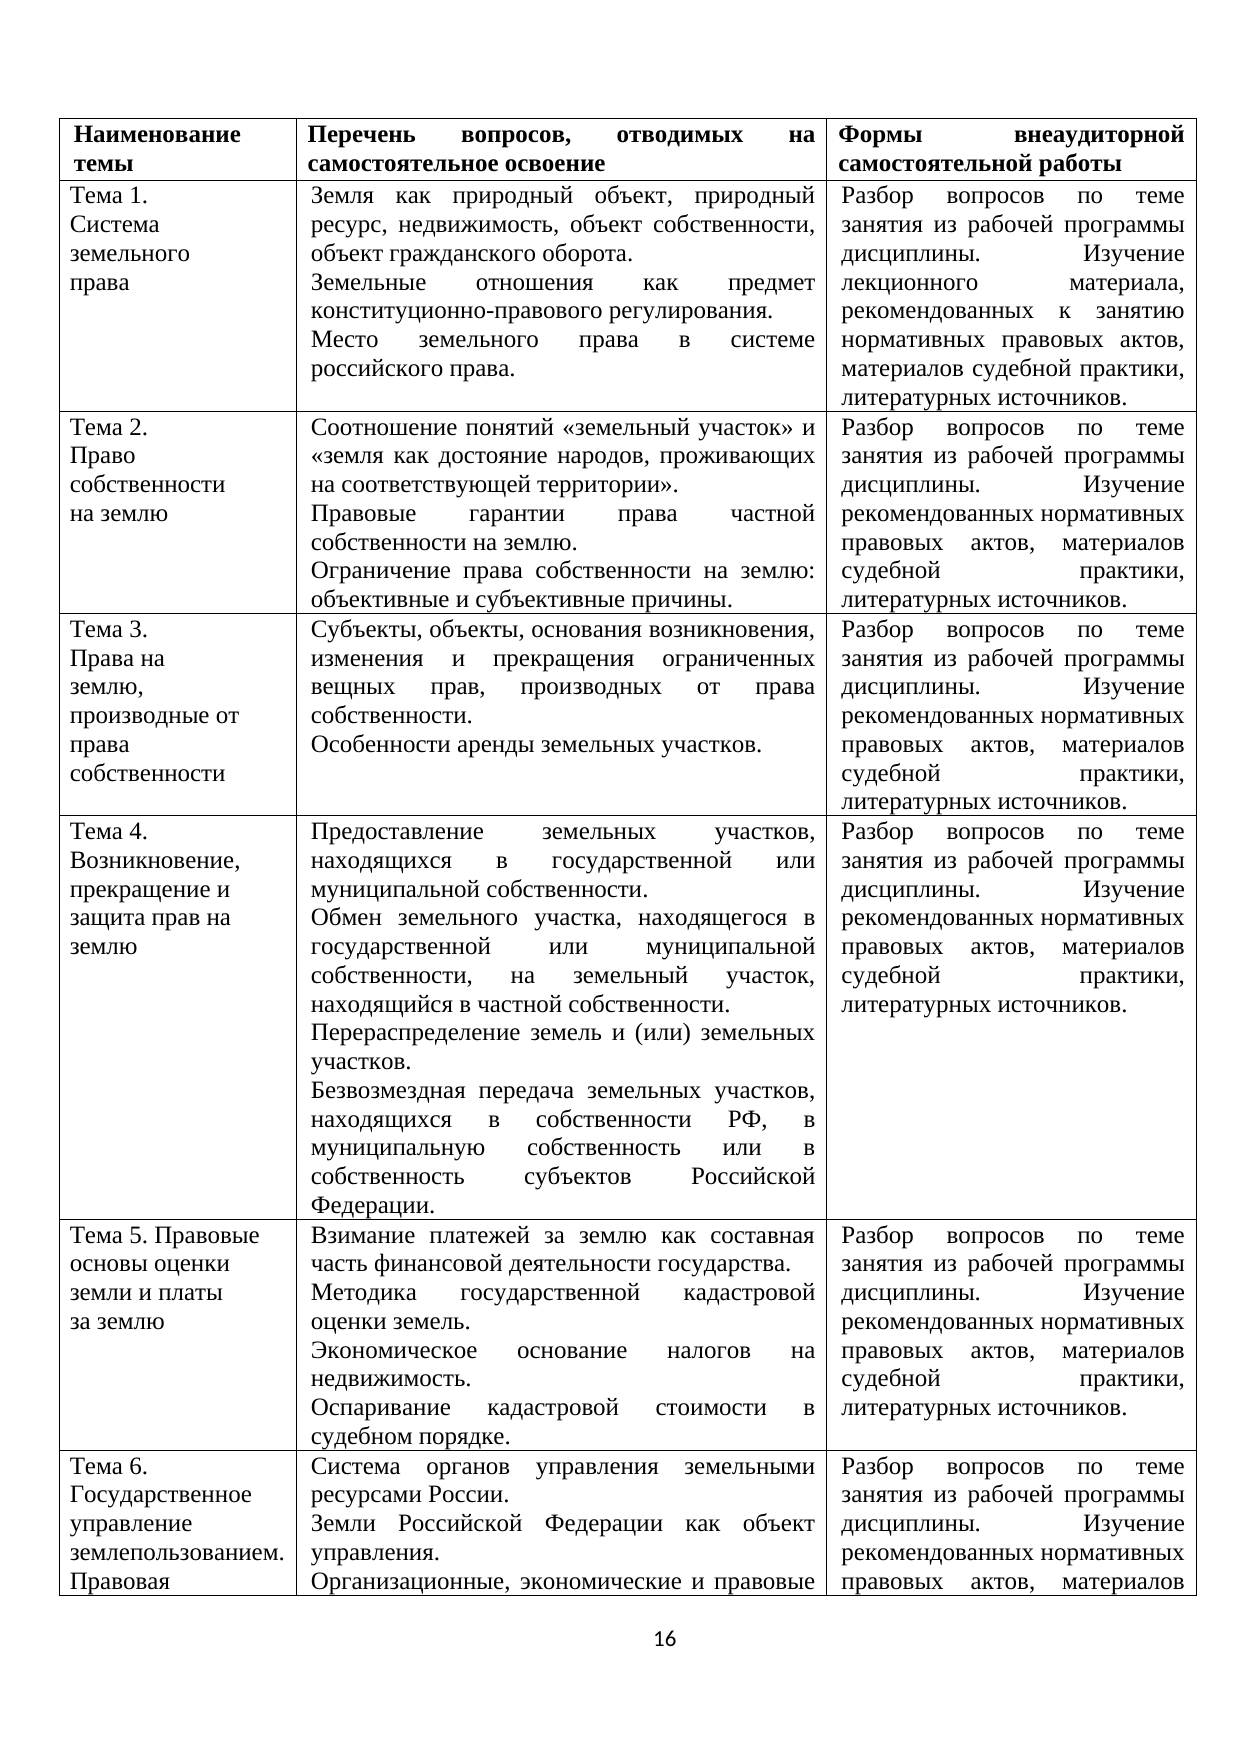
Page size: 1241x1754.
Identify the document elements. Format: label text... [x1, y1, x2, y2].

table_cell Тема 5. Правовые основы оценки земли и платы за землю [60, 1220, 296, 1450]
table_cell Земля как природный объект, природный ресурс, недвижимость, объект собственности, объект гражданского оборота. Земельные отношения как предмет конституционно-правового регулирования. Место земельного права в системе российского права. [297, 181, 826, 411]
table_cell Тема 1. Система земельного права [60, 181, 296, 411]
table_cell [297, 1451, 826, 1594]
table_cell Тема 4. Возникновение, прекращение и защита прав на землю [60, 816, 296, 1219]
table_header Перечень вопросов, отводимых на самостоятельное освоение [297, 119, 826, 179]
table_cell Тема 3. Права на землю, производные от права собственности [60, 614, 296, 815]
table_cell Разбор вопросов по теме занятия из рабочей программы дисциплины. Изучение лекционного материала, рекомендованных к занятию нормативных правовых актов, материалов судебной практики, литературных источников. [827, 181, 1196, 411]
table_cell Субъекты, объекты, основания возникновения, изменения и прекращения ограниченных вещных прав, производных от права собственности. Особенности аренды земельных участков. [297, 614, 826, 815]
table_header Наименование темы [60, 119, 296, 179]
table_cell Взимание платежей за землю как составная часть финансовой деятельности государства. Методика государственной кадастровой оценки земель. Экономическое основание налогов на недвижимость. Оспаривание кадастровой стоимости в судебном порядке. [297, 1220, 826, 1450]
table_header Формы внеаудиторной самостоятельной работы [827, 119, 1196, 179]
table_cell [60, 1451, 296, 1594]
table_cell Тема 2. Право собственности на землю [60, 412, 296, 613]
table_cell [827, 1451, 1196, 1594]
table_cell Соотношение понятий «земельный участок» и «земля как достояние народов, проживающих на соответствующей территории». Правовые гарантии права частной собственности на землю. Ограничение права собственности на землю: объективные и субъективные причины. [297, 412, 826, 613]
table_cell Предоставление земельных участков, находящихся в государственной или муниципальной собственности. Обмен земельного участка, находящегося в государственной или муниципальной собственности, на земельный участок, находящийся в частной собственности. Перераспределение земель и (или) земельных участков. Безвозмездная передача земельных участков, находящихся в собственности РФ, в муниципальную собственность или в собственность субъектов Российской Федерации. [297, 816, 826, 1219]
